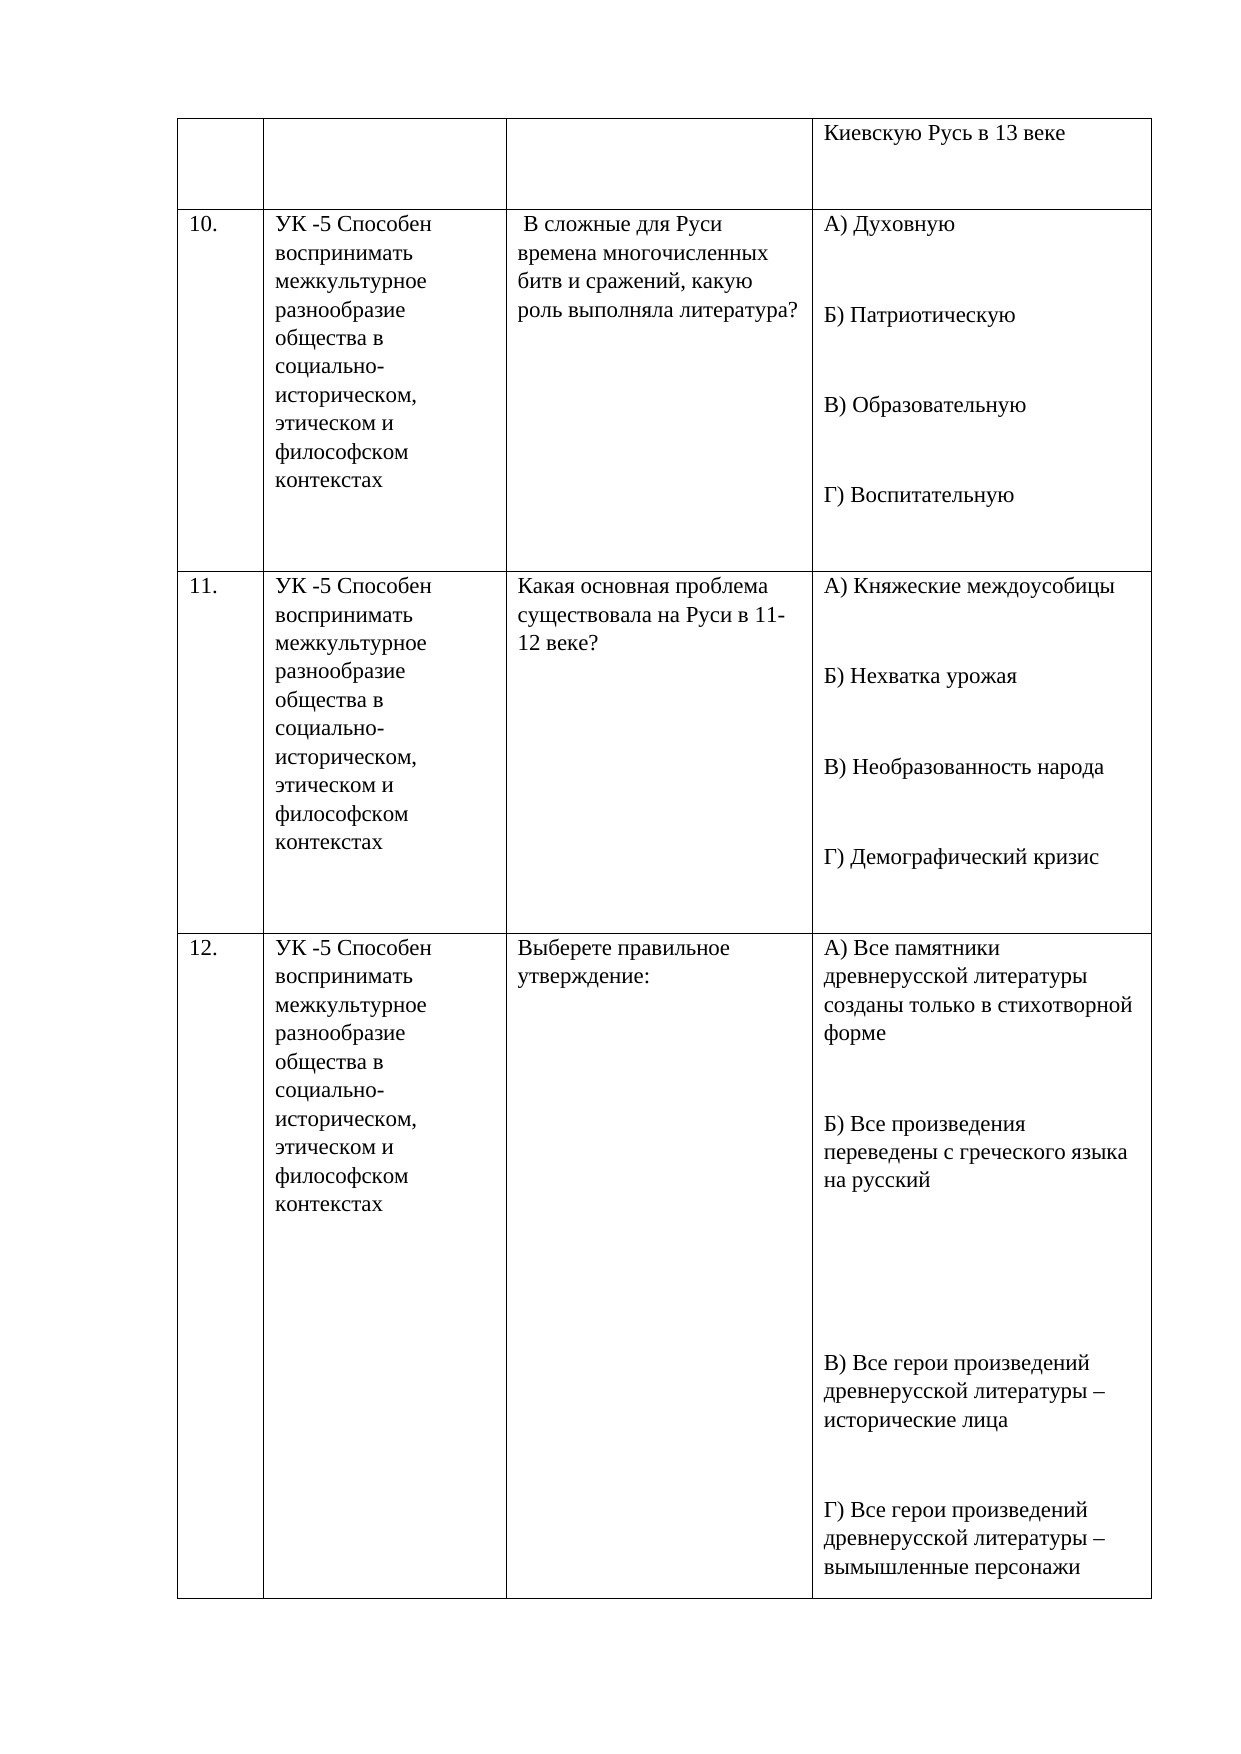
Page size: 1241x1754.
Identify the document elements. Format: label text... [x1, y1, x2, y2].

table_cell А) Княжеские междоусобицы Б) Нехватка урожая В) Необразованность народа Г) Демографический кризис [813, 572, 1151, 933]
table_cell А) Духовную Б) Патриотическую В) Образовательную Г) Воспитательную [813, 210, 1151, 571]
table_cell УК -5 Способен воспринимать межкультурное разнообразие общества в социально-историческом, этическом и философском контекстах [264, 572, 506, 933]
table_cell 10. [178, 210, 263, 571]
table_cell УК -5 Способен воспринимать межкультурное разнообразие общества в социально-историческом, этическом и философском контекстах [264, 210, 506, 571]
table_cell 12. [178, 934, 263, 1598]
table_cell 9. [178, 119, 263, 209]
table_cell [264, 934, 506, 1598]
table_cell Какая основная проблема существовала на Руси в 11-12 веке? [507, 572, 812, 933]
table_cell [264, 119, 506, 209]
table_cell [507, 934, 812, 1598]
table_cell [507, 119, 812, 209]
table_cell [813, 934, 1151, 1598]
table_cell 11. [178, 572, 263, 933]
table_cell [813, 119, 1151, 209]
table_cell В сложные для Руси времена многочисленных битв и сражений, какую роль выполняла литература? [507, 210, 812, 571]
